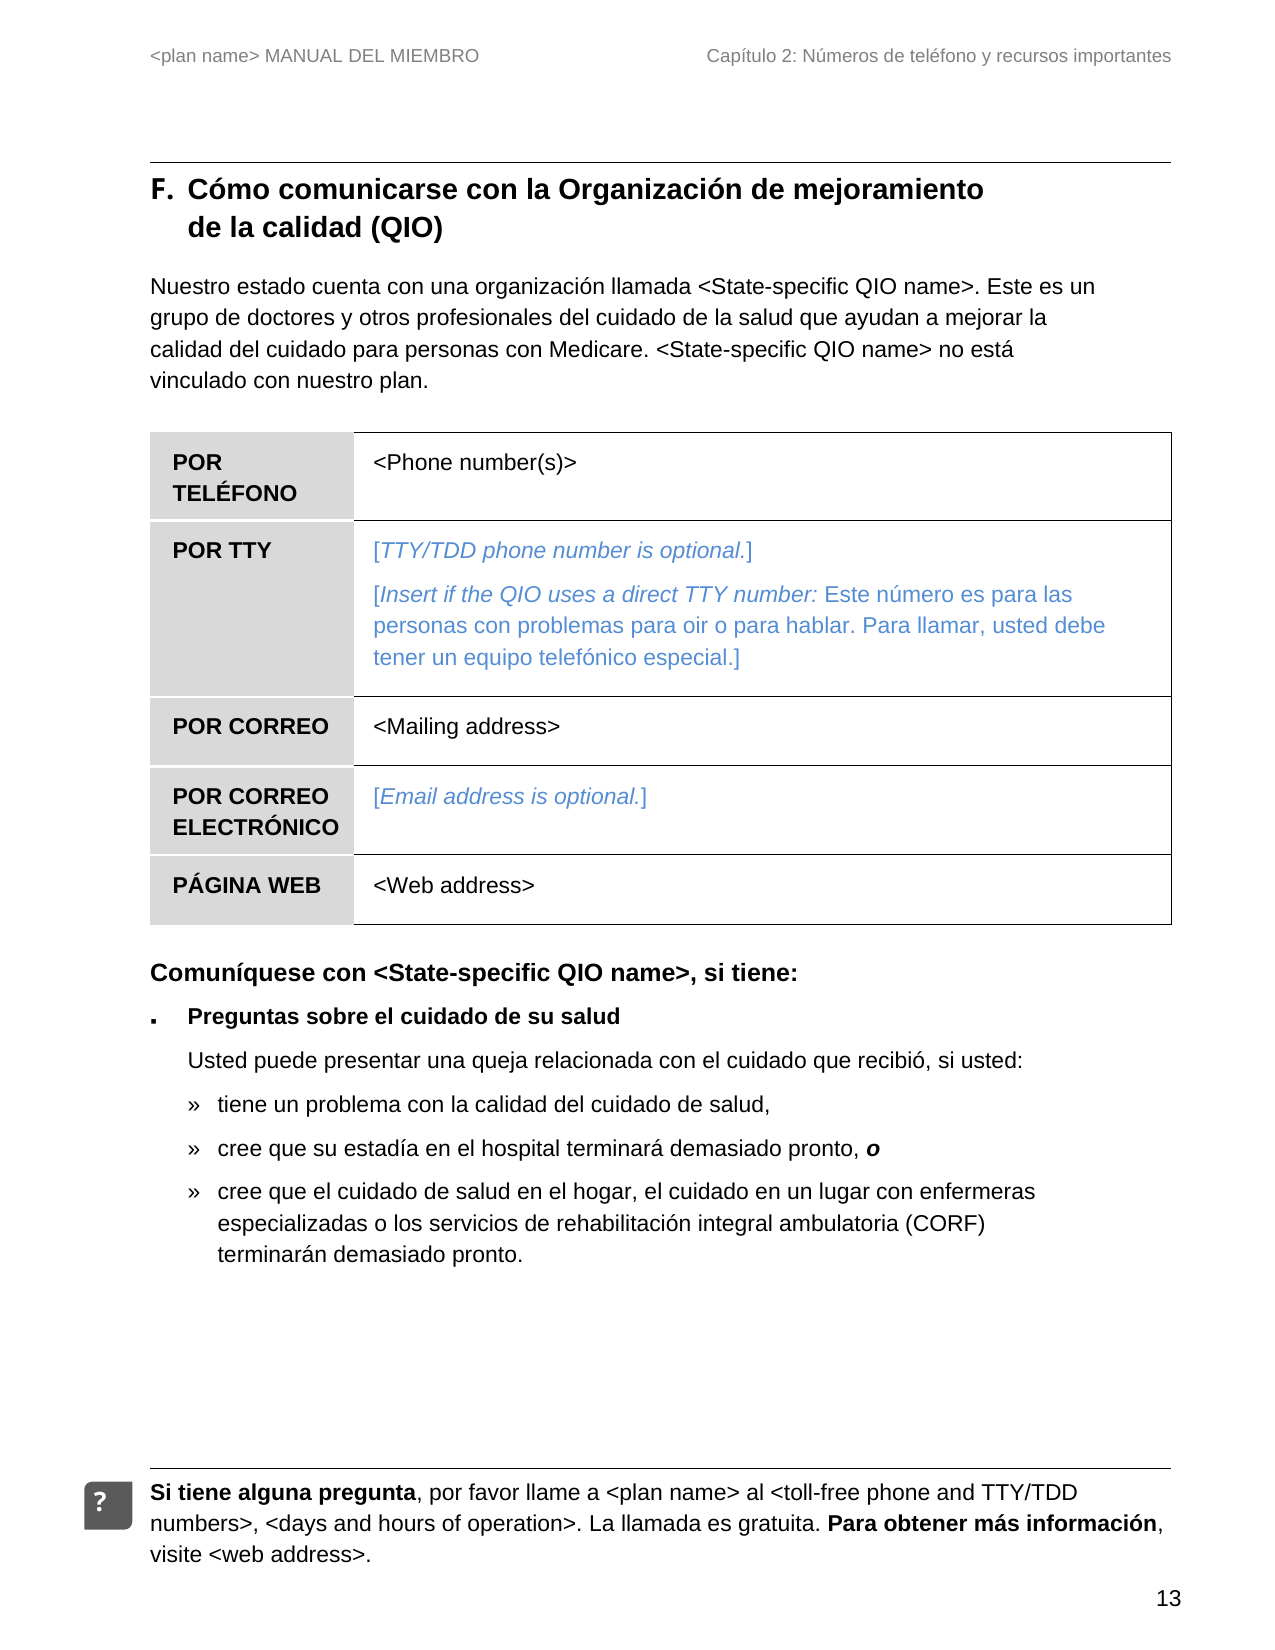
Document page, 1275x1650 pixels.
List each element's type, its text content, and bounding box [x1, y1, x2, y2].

text Usted puede presentar una queja relacionada con el cuidado que recibió, si usted: [187, 1043, 1096, 1075]
table_cell PÁGINA WEB [150, 856, 354, 924]
list cree que su estadía en el hospital terminará demasiado pronto, o [187, 1131, 1096, 1162]
text Nuestro estado cuenta con una organización llamada <State-specific QIO name>. Este es un grupo de doctores y otros profesionales del cuidado de la salud que ayudan a mejorar la calidad del cuidado para personas con Medicare. <State-specific QIO name> no está vinculado con nuestro plan. [150, 269, 1096, 394]
list tiene un problema con la calidad del cuidado de salud, [187, 1087, 1096, 1118]
table_cell POR TTY [150, 522, 354, 696]
subtitle Cómo comunicarse con la Organización de mejoramiento de la calidad (QIO) [150, 163, 1171, 244]
subtitle Comuníquese con <State-specific QIO name>, si tiene: [150, 956, 1096, 987]
table_header <Phone number(s)> [354, 433, 1171, 519]
table_cell [Email address is optional.] [354, 766, 1171, 854]
table_cell [TTY/TDD phone number is optional.] [Insert if the QIO uses a direct TTY number: Este número es para las personas con problemas para oir o para hablar. Para llamar, usted debe tener un equipo telefónico especial.] [354, 521, 1171, 696]
list cree que el cuidado de salud en el hogar, el cuidado en un lugar con enfermeras especializadas o los servicios de rehabilitación integral ambulatoria (CORF) terminarán demasiado pronto. [187, 1175, 1096, 1268]
table_cell <Web address> [354, 855, 1171, 924]
table_cell POR CORREO ELECTRÓNICO [150, 768, 354, 854]
table_header POR TELÉFONO [150, 433, 354, 519]
table_cell POR CORREO [150, 698, 354, 765]
table_cell <Mailing address> [354, 697, 1171, 765]
subtitle Preguntas sobre el cuidado de su salud [150, 1000, 1096, 1031]
